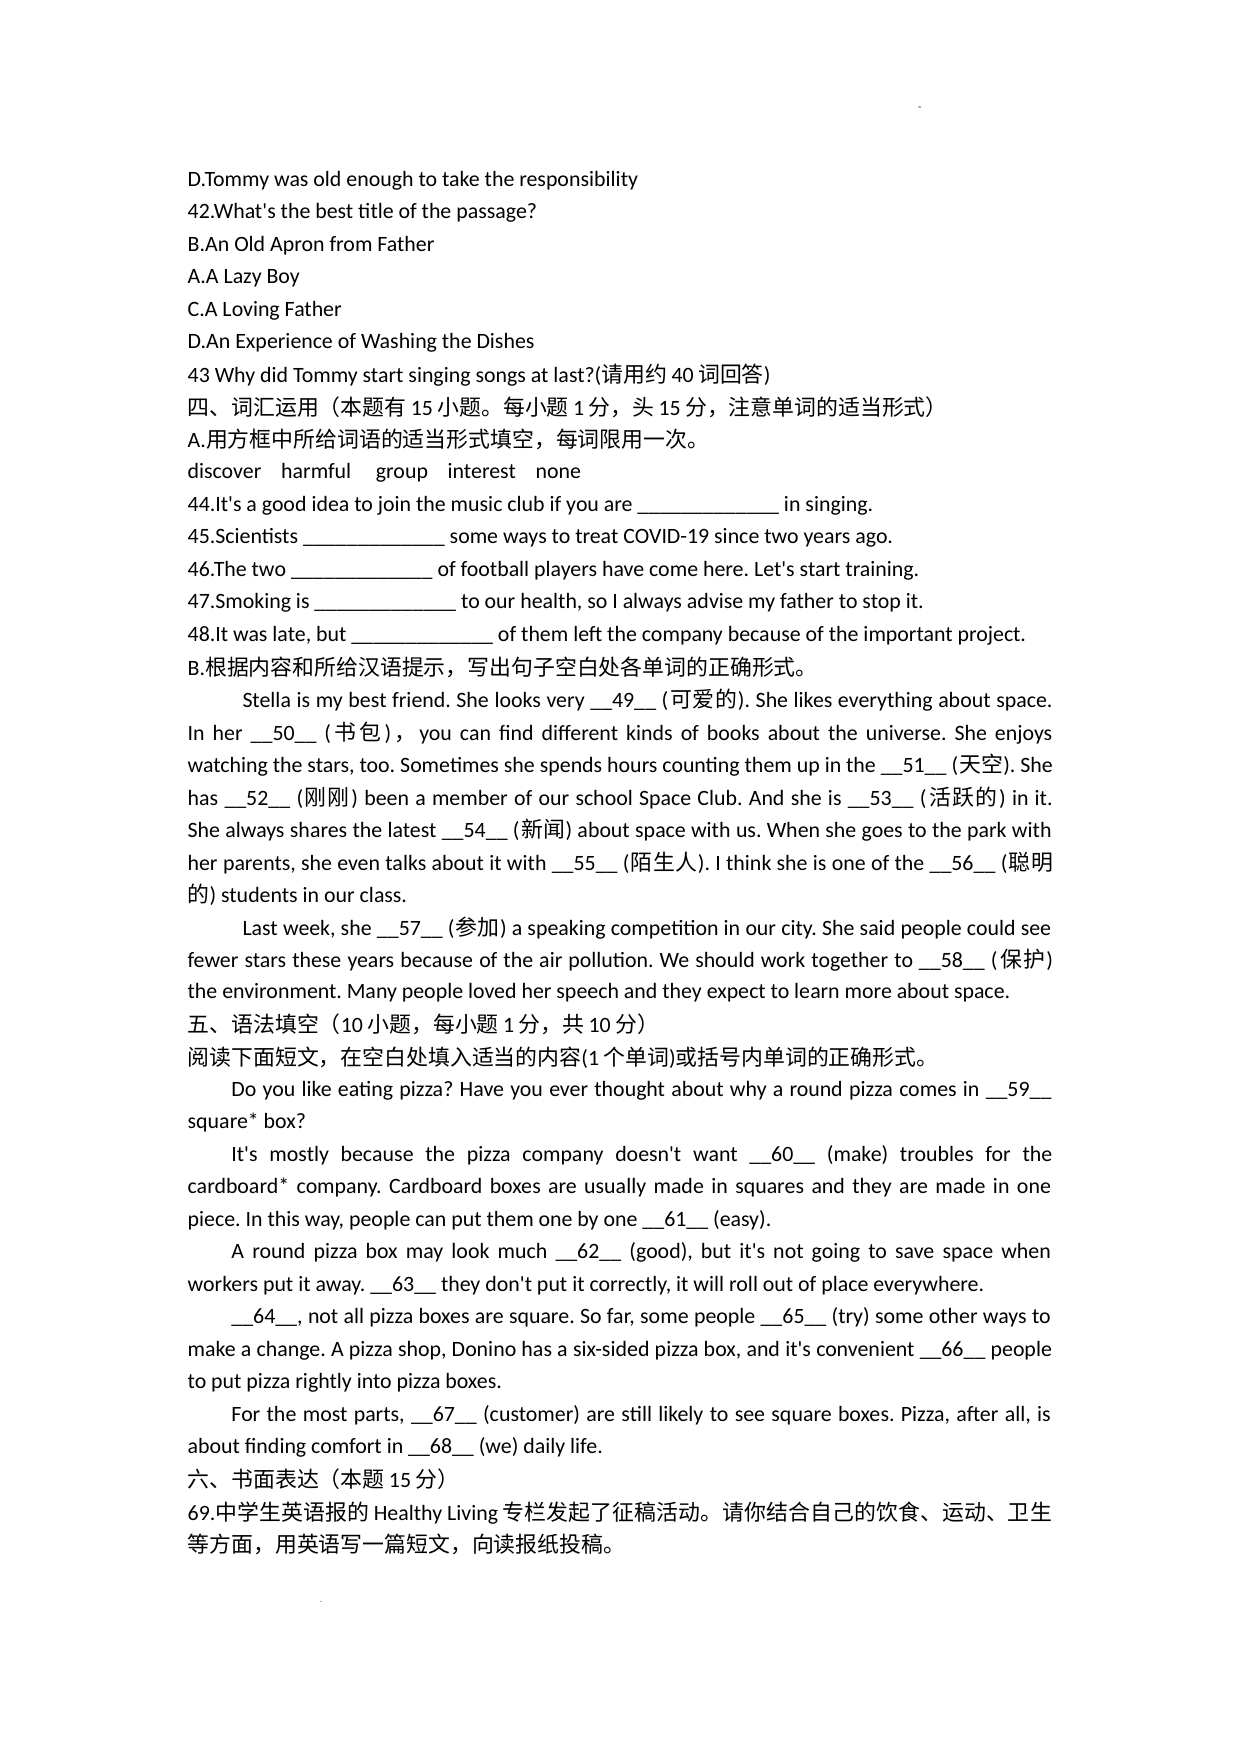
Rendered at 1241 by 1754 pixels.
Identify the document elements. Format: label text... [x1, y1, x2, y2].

text 69.中学生英语报的Healthy Living专栏发起了征稿活动。请你结合自己的饮食、运动、卫生等方面，用英语写一篇短文，向读报纸投稿。 [187, 1494, 1053, 1559]
text For the most parts, __67__ (customer) are still likely to see square boxes. Pizza, after all, is about finding comfort in __68__ (we) daily life. [187, 1397, 1053, 1462]
text C.A Loving Father [187, 292, 1053, 324]
text D.Tommy was old enough to take the responsibility [187, 162, 1053, 194]
text discover harmful group interest none [187, 454, 1053, 487]
text 47.Smoking is _____________ to our health, so I always advise my father to stop it. [187, 584, 1053, 617]
text A.用方框中所给词语的适当形式填空，每词限用一次。 [187, 422, 1053, 454]
text 46.The two _____________ of football players have come here. Let's start training. [187, 552, 1053, 584]
text It's mostly because the pizza company doesn't want __60__ (make) troubles for the cardboard* company. Cardboard boxes are usually made in squares and they are made in one piece. In this way, people can put them one by one __61__ (easy). [187, 1137, 1053, 1234]
text Do you like eating pizza? Have you ever thought about why a round pizza comes in __59__ square* box? [187, 1072, 1053, 1137]
text 43 Why did Tommy start singing songs at last?(请用约40词回答) [187, 357, 1053, 389]
text 44.It's a good idea to join the music club if you are _____________ in singing. [187, 487, 1053, 519]
text 四、词汇运用（本题有15小题。每小题1分，头15分，注意单词的适当形式） [187, 389, 1053, 422]
text B.根据内容和所给汉语提示，写出句子空白处各单词的正确形式。 [187, 649, 1053, 682]
text 45.Scientists _____________ some ways to treat COVID-19 since two years ago. [187, 519, 1053, 552]
text A round pizza box may look much __62__ (good), but it's not going to save space when workers put it away. __63__ they don't put it correctly, it will roll out of place everywhere. [187, 1234, 1053, 1299]
text 阅读下面短文，在空白处填入适当的内容(1个单词)或括号内单词的正确形式。 [187, 1039, 1053, 1072]
text __64__, not all pizza boxes are square. So far, some people __65__ (try) some other ways to make a change. A pizza shop, Donino has a six-sided pizza box, and it's convenient __66__ people to put pizza rightly into pizza boxes. [187, 1299, 1053, 1397]
text B.An Old Apron from Father [187, 227, 1053, 259]
text 48.It was late, but _____________ of them left the company because of the important project. [187, 617, 1053, 649]
text 六、书面表达（本题15分） [187, 1462, 1053, 1494]
text A.A Lazy Boy [187, 259, 1053, 292]
text Stella is my best friend. She looks very __49__ (可爱的). She likes everything about space. In her __50__ (书包)，you can find different kinds of books about the universe. She enjoys watching the stars, too. Sometimes she spends hours counting them up in the __51__ (天空). She has __52__ (刚刚) been a member of our school Space Club. And she is __53__ (活跃的) in it. She always shares the latest __54__ (新闻) about space with us. When she goes to the park with her parents, she even talks about it with __55__ (陌生人). I think she is one of the __56__ (聪明的) students in our class. [187, 682, 1053, 909]
text 42.What's the best title of the passage? [187, 194, 1053, 227]
text 五、语法填空（10小题，每小题1分，共10分） [187, 1007, 1053, 1039]
text D.An Experience of Washing the Dishes [187, 324, 1053, 357]
text Last week, she __57__ (参加) a speaking competition in our city. She said people could see fewer stars these years because of the air pollution. We should work together to __58__ (保护) the environment. Many people loved her speech and they expect to learn more about space. [187, 909, 1053, 1007]
